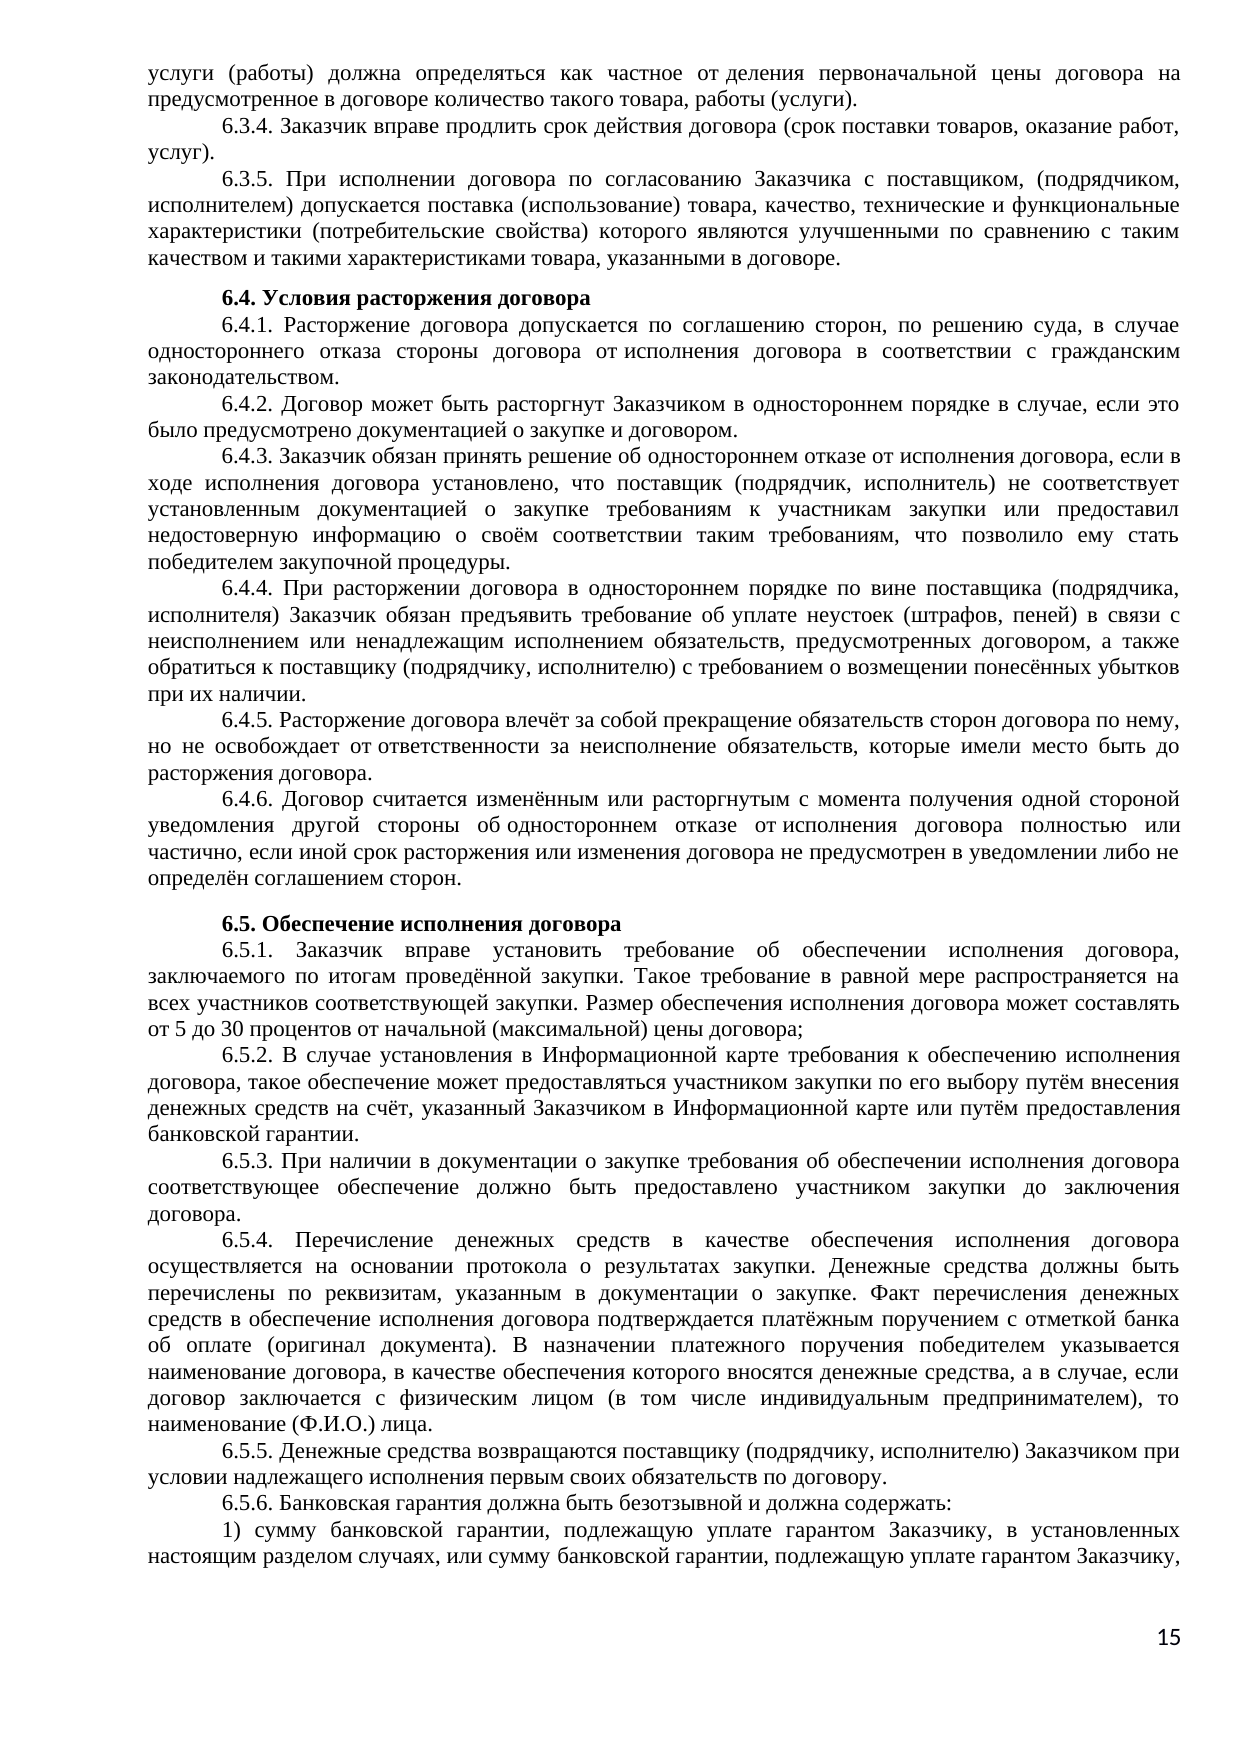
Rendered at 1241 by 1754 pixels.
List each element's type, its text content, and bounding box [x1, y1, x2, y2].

text 6.4.3. Заказчик обязан принять решение об одностороннем отказе от исполнения договора, если в ходе исполнения договора установлено, что поставщик (подрядчик, исполнитель) не соответствует установленным документацией о закупке требованиям к участникам закупки или предоставил недостоверную информацию о своём соответствии таким требованиям, что позволило ему стать победителем закупочной процедуры. [148, 442, 1181, 574]
text 6.4.6. Договор считается изменённым или расторгнутым с момента получения одной стороной уведомления другой стороны об одностороннем отказе от исполнения договора полностью или частично, если иной срок расторжения или изменения договора не предусмотрен в уведомлении либо не определён соглашением сторон. [148, 785, 1181, 891]
text 6.5.6. Банковская гарантия должна быть безотзывной и должна содержать: [148, 1489, 1181, 1516]
text 6.3.5. При исполнении договора по согласованию Заказчика с поставщиком, (подрядчиком, исполнителем) допускается поставка (использование) товара, качество, технические и функциональные характеристики (потребительские свойства) которого являются улучшенными по сравнению с таким качеством и такими характеристиками товара, указанными в договоре. [148, 164, 1181, 270]
text 6.4.5. Расторжение договора влечёт за собой прекращение обязательств сторон договора по нему, но не освобождает от ответственности за неисполнение обязательств, которые имели место быть до расторжения договора. [148, 706, 1181, 785]
text 6.5. Обеспечение исполнения договора [148, 910, 1181, 936]
text 6.5.1. Заказчик вправе установить требование об обеспечении исполнения договора, заключаемого по итогам проведённой закупки. Такое требование в равной мере распространяется на всех участников соответствующей закупки. Размер обеспечения исполнения договора может составлять от 5 до 30 процентов от начальной (максимальной) цены договора; [148, 936, 1181, 1041]
text 6.4.1. Расторжение договора допускается по соглашению сторон, по решению суда, в случае одностороннего отказа стороны договора от исполнения договора в соответствии с гражданским законодательством. [148, 311, 1181, 390]
text 6.4. Условия расторжения договора [148, 284, 1181, 311]
text 6.4.2. Договор может быть расторгнут Заказчиком в одностороннем порядке в случае, если это было предусмотрено документацией о закупке и договором. [148, 390, 1181, 442]
text 6.5.4. Перечисление денежных средств в качестве обеспечения исполнения договора осуществляется на основании протокола о результатах закупки. Денежные средства должны быть перечислены по реквизитам, указанным в документации о закупке. Факт перечисления денежных средств в обеспечение исполнения договора подтверждается платёжным поручением с отметкой банка об оплате (оригинал документа). В назначении платежного поручения победителем указывается наименование договора, в качестве обеспечения которого вносятся денежные средства, а в случае, если договор заключается с физическим лицом (в том числе индивидуальным предпринимателем), то наименование (Ф.И.О.) лица. [148, 1226, 1181, 1437]
text 6.5.3. При наличии в документации о закупке требования об обеспечении исполнения договора соответствующее обеспечение должно быть предоставлено участником закупки до заключения договора. [148, 1147, 1181, 1226]
text 6.4.4. При расторжении договора в одностороннем порядке по вине поставщика (подрядчика, исполнителя) Заказчик обязан предъявить требование об уплате неустоек (штрафов, пеней) в связи с неисполнением или ненадлежащим исполнением обязательств, предусмотренных договором, а также обратиться к поставщику (подрядчику, исполнителю) с требованием о возмещении понесённых убытков при их наличии. [148, 574, 1181, 706]
text 6.5.5. Денежные средства возвращаются поставщику (подрядчику, исполнителю) Заказчиком при условии надлежащего исполнения первым своих обязательств по договору. [148, 1437, 1181, 1489]
text 6.3.4. Заказчик вправе продлить срок действия договора (срок поставки товаров, оказание работ, услуг). [148, 112, 1181, 164]
text 6.5.2. В случае установления в Информационной карте требования к обеспечению исполнения договора, такое обеспечение может предоставляться участником закупки по его выбору путём внесения денежных средств на счёт, указанный Заказчиком в Информационной карте или путём предоставления банковской гарантии. [148, 1041, 1181, 1147]
